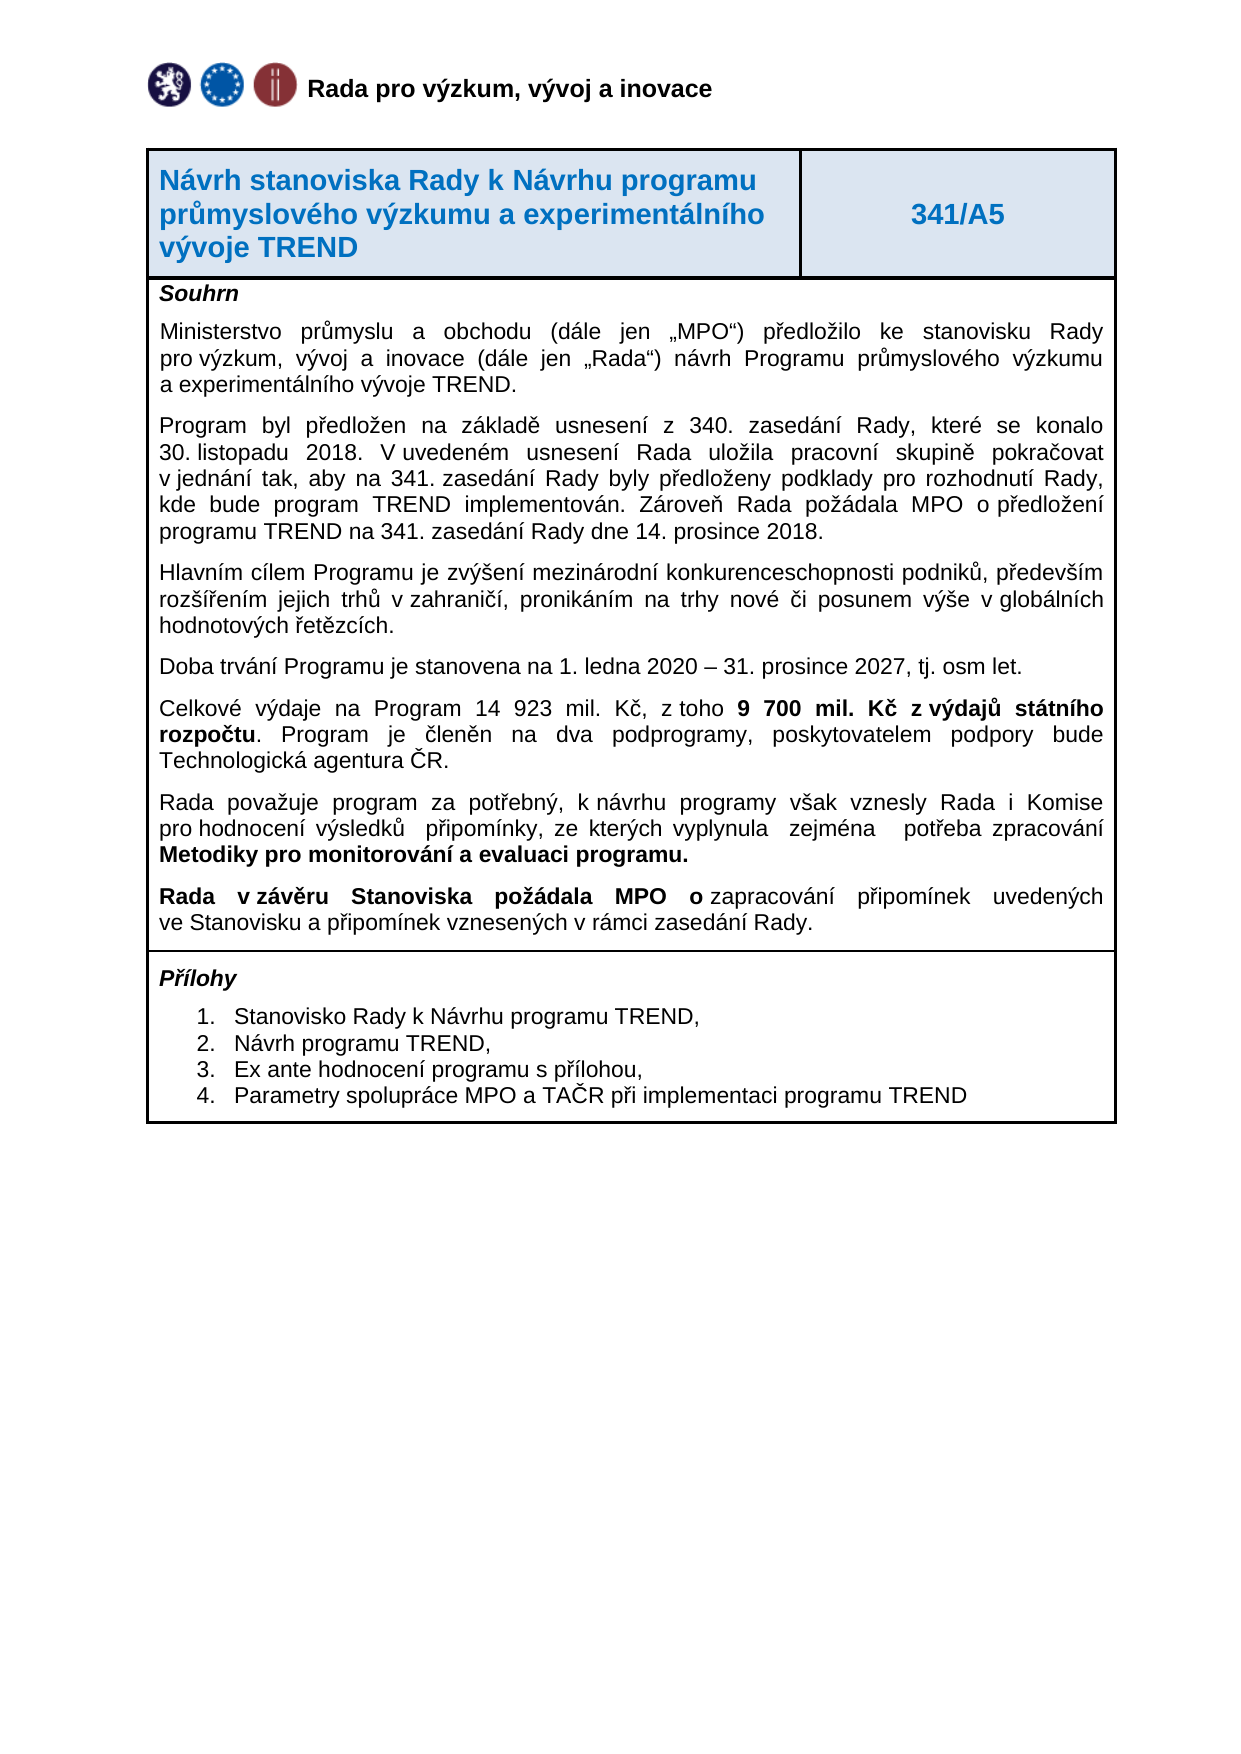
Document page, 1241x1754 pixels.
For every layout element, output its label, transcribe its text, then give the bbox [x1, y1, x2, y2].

table_cell Souhrn Ministerstvo průmyslu a obchodu (dále jen „MPO“) předložilo ke stanovisku Rady pro výzkum, vývoj a inovace (dále jen „Rada“) návrh Programu průmyslového výzkumu a experimentálního vývoje TREND. Program byl předložen na základě usnesení z 340. zasedání Rady, které se konalo 30. listopadu 2018. V uvedeném usnesení Rada uložila pracovní skupině pokračovat v jednání tak, aby na 341. zasedání Rady byly předloženy podklady pro rozhodnutí Rady, kde bude program TREND implementován. Zároveň Rada požádala MPO o předložení programu TREND na 341. zasedání Rady dne 14. prosince 2018. Hlavním cílem Programu je zvýšení mezinárodní konkurenceschopnosti podniků, především rozšířením jejich trhů v zahraničí, pronikáním na trhy nové či posunem výše v globálních hodnotových řetězcích. Doba trvání Programu je stanovena na 1. ledna 2020 – 31. prosince 2027, tj. osm let. Celkové výdaje na Program 14 923 mil. Kč, z toho 9 700 mil. Kč z výdajů státního rozpočtu. Program je členěn na dva podprogramy, poskytovatelem podpory bude Technologická agentura ČR. Rada považuje program za potřebný, k návrhu programy však vznesly Rada i Komise pro hodnocení výsledků připomínky, ze kterých vyplynula zejména potřeba zpracování Metodiky pro monitorování a evaluaci programu. Rada v závěru Stanoviska požádala MPO o zapracování připomínek uvedených ve Stanovisku a připomínek vznesených v rámci zasedání Rady. [149, 280, 1114, 950]
table_cell Přílohy Stanovisko Rady k Návrhu programu TREND, Návrh programu TREND, Ex ante hodnocení programu s přílohou, Parametry spolupráce MPO a TAČR při implementaci programu TREND [149, 952, 1114, 1121]
picture [147, 62, 298, 108]
table_header 341/A5 [802, 151, 1114, 276]
table_header Návrh stanoviska Rady k Návrhu programu průmyslového výzkumu a experimentálního vývoje TREND [149, 151, 799, 276]
